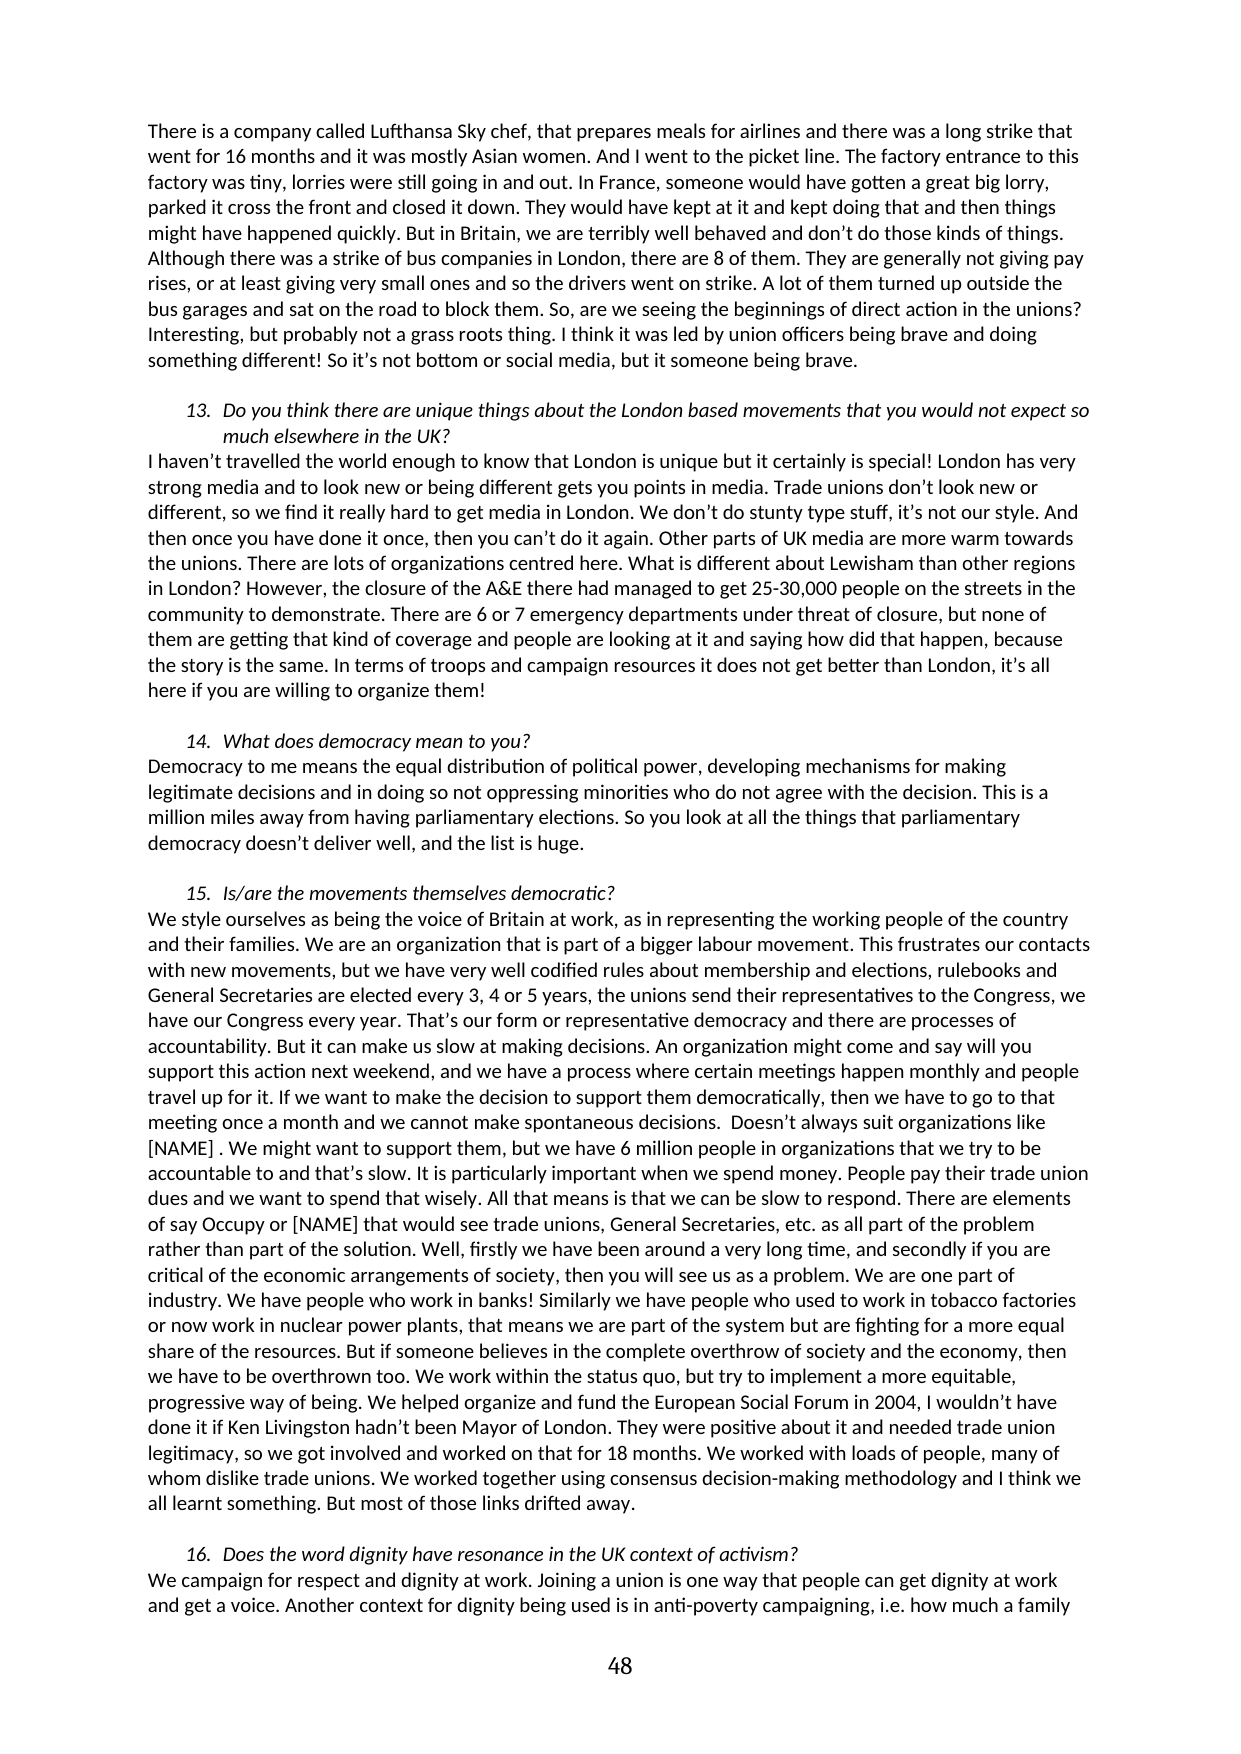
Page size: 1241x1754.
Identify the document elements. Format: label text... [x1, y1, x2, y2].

list Does the word dignity have resonance in the UK context of activism? [185, 1541, 1092, 1567]
list Is/are the movements themselves democratic? [185, 881, 1092, 906]
list What does democracy mean to you? [185, 728, 1092, 753]
text Democracy to me means the equal distribution of political power, developing mechanisms for making legitimate decisions and in doing so not oppressing minorities who do not agree with the decision. This is a million miles away from having parliamentary elections. So you look at all the things that parliamentary democracy doesn’t deliver well, and the list is huge. [148, 753, 1092, 855]
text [148, 1567, 1092, 1618]
text We style ourselves as being the voice of Britain at work, as in representing the working people of the country and their families. We are an organization that is part of a bigger labour movement. This frustrates our contacts with new movements, but we have very well codified rules about membership and elections, rulebooks and General Secretaries are elected every 3, 4 or 5 years, the unions send their representatives to the Congress, we have our Congress every year. That’s our form or representative democracy and there are processes of accountability. But it can make us slow at making decisions. An organization might come and say will you support this action next weekend, and we have a process where certain meetings happen monthly and people travel up for it. If we want to make the decision to support them democratically, then we have to go to that meeting once a month and we cannot make spontaneous decisions. Doesn’t always suit organizations like [NAME] . We might want to support them, but we have 6 million people in organizations that we try to be accountable to and that’s slow. It is particularly important when we spend money. People pay their trade union dues and we want to spend that wisely. All that means is that we can be slow to respond. There are elements of say Occupy or [NAME] that would see trade unions, General Secretaries, etc. as all part of the problem rather than part of the solution. Well, firstly we have been around a very long time, and secondly if you are critical of the economic arrangements of society, then you will see us as a problem. We are one part of industry. We have people who work in banks! Similarly we have people who used to work in tobacco factories or now work in nuclear power plants, that means we are part of the system but are fighting for a more equal share of the resources. But if someone believes in the complete overthrow of society and the economy, then we have to be overthrown too. We work within the status quo, but try to implement a more equitable, progressive way of being. We helped organize and fund the European Social Forum in 2004, I wouldn’t have done it if Ken Livingston hadn’t been Mayor of London. They were positive about it and needed trade union legitimacy, so we got involved and worked on that for 18 months. We worked with loads of people, many of whom dislike trade unions. We worked together using consensus decision-making methodology and I think we all learnt something. But most of those links drifted away. [148, 906, 1092, 1516]
text There is a company called Lufthansa Sky chef, that prepares meals for airlines and there was a long strike that went for 16 months and it was mostly Asian women. And I went to the picket line. The factory entrance to this factory was tiny, lorries were still going in and out. In France, someone would have gotten a great big lorry, parked it cross the front and closed it down. They would have kept at it and kept doing that and then things might have happened quickly. But in Britain, we are terribly well behaved and don’t do those kinds of things. Although there was a strike of bus companies in London, there are 8 of them. They are generally not giving pay rises, or at least giving very small ones and so the drivers went on strike. A lot of them turned up outside the bus garages and sat on the road to block them. So, are we seeing the beginnings of direct action in the unions? Interesting, but probably not a grass roots thing. I think it was led by union officers being brave and doing something different! So it’s not bottom or social media, but it someone being brave. [148, 118, 1092, 372]
list Do you think there are unique things about the London based movements that you would not expect so much elsewhere in the UK? [185, 398, 1092, 448]
text I haven’t travelled the world enough to know that London is unique but it certainly is special! London has very strong media and to look new or being different gets you points in media. Trade unions don’t look new or different, so we find it really hard to get media in London. We don’t do stunty type stuff, it’s not our style. And then once you have done it once, then you can’t do it again. Other parts of UK media are more warm towards the unions. There are lots of organizations centred here. What is different about Lewisham than other regions in London? However, the closure of the A&E there had managed to get 25-30,000 people on the streets in the community to demonstrate. There are 6 or 7 emergency departments under threat of closure, but none of them are getting that kind of coverage and people are looking at it and saying how did that happen, because the story is the same. In terms of troops and campaign resources it does not get better than London, it’s all here if you are willing to organize them! [148, 448, 1092, 703]
